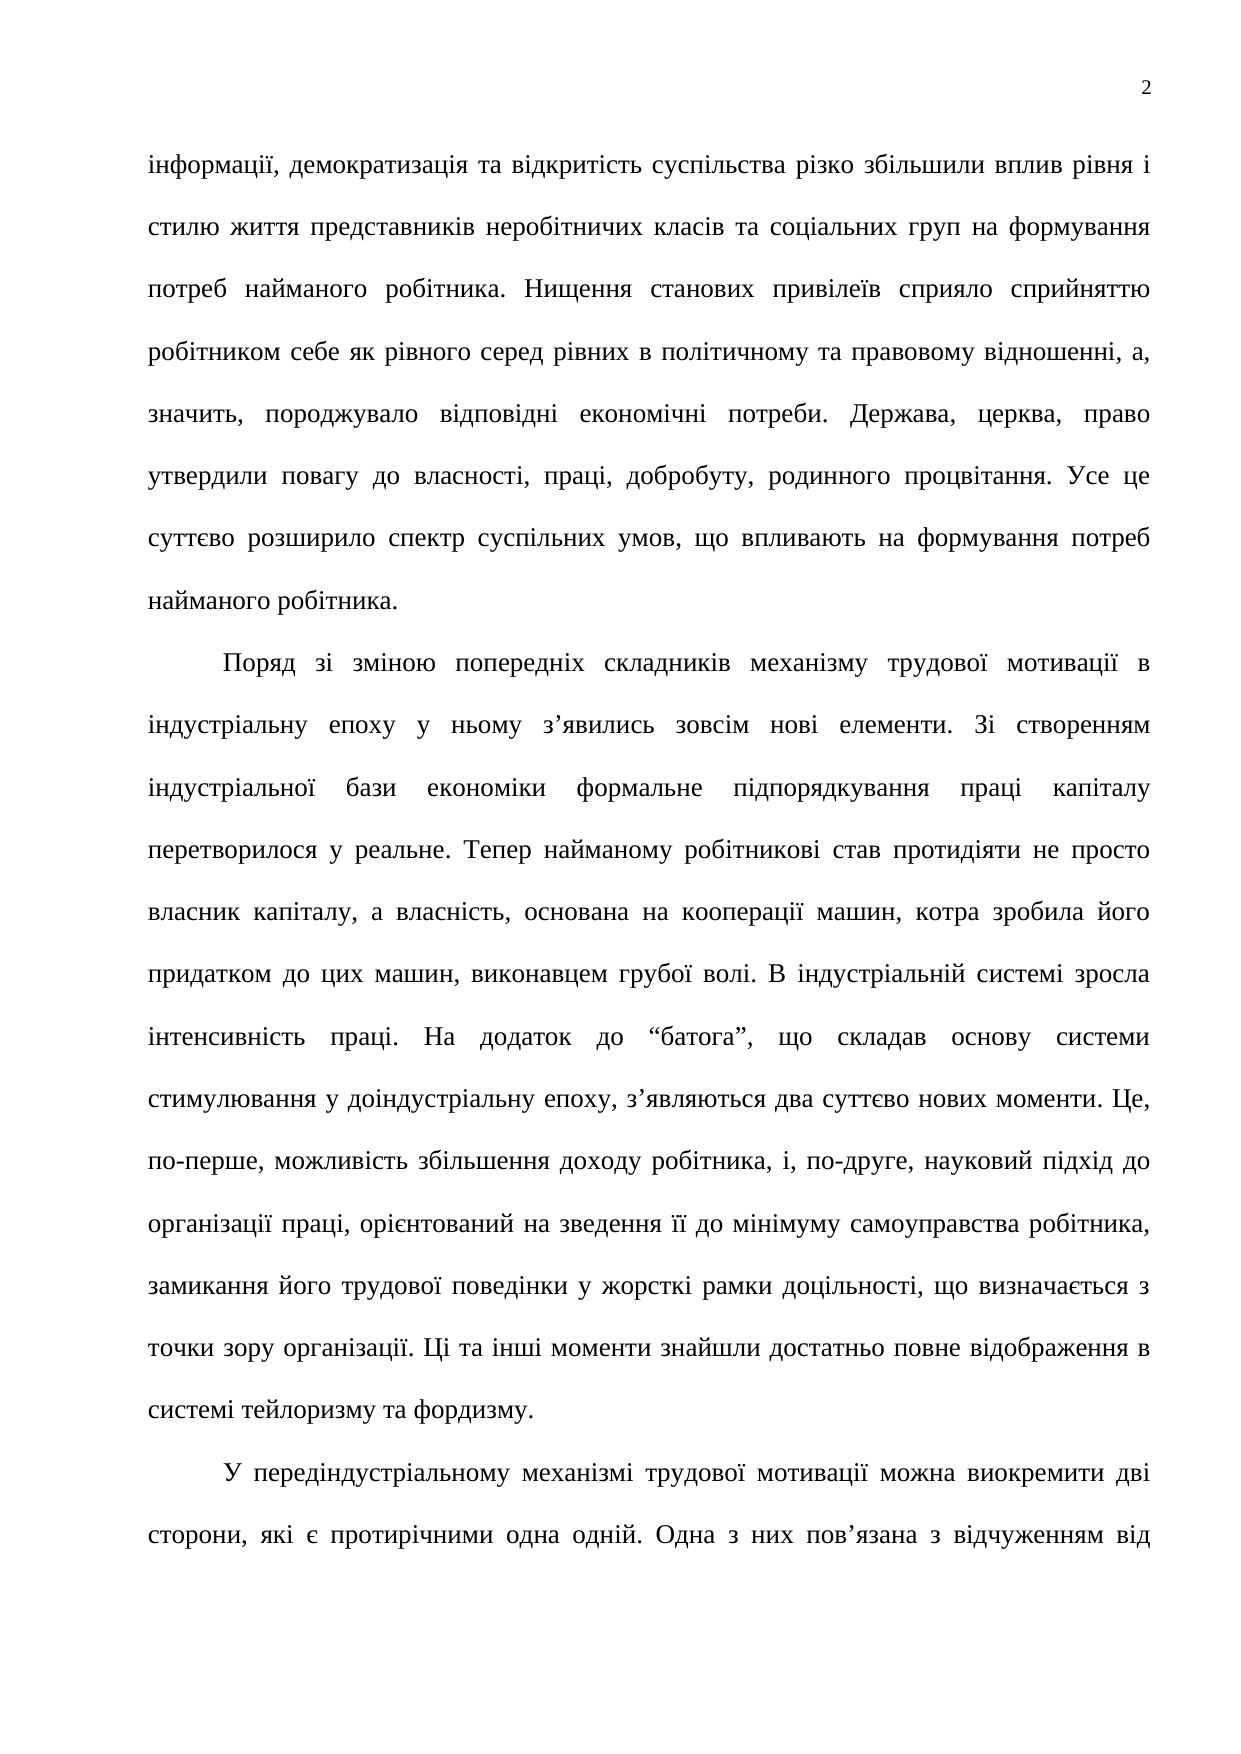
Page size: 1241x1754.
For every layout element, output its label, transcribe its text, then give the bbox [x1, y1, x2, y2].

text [148, 148, 1152, 615]
text Поряд зі зміною попередніх складників механізму трудової мотивації в індустріальну епоху у ньому з’явились зовсім нові елементи. Зі створенням індустріальної бази економіки формальне підпорядкування праці капіталу перетворилося у реальне. Тепер найманому робітникові став протидіяти не просто власник капіталу, а власність, основана на кооперації машин, котра зробила його придатком до цих машин, виконавцем грубої волі. В індустріальній системі зросла інтенсивність праці. На додаток до “батога”, що складав основу системи стимулювання у доіндустріальну епоху, з’являються два суттєво нових моменти. Це, по-перше, можливість збільшення доходу робітника, і, по-друге, науковий підхід до організації праці, орієнтований на зведення її до мінімуму самоуправства робітника, замикання його трудової поведінки у жорсткі рамки доцільності, що визначається з точки зору організації. Ці та інші моменти знайшли достатньо повне відображення в системі тейлоризму та фордизму. [148, 646, 1152, 1425]
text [148, 1456, 1152, 1549]
